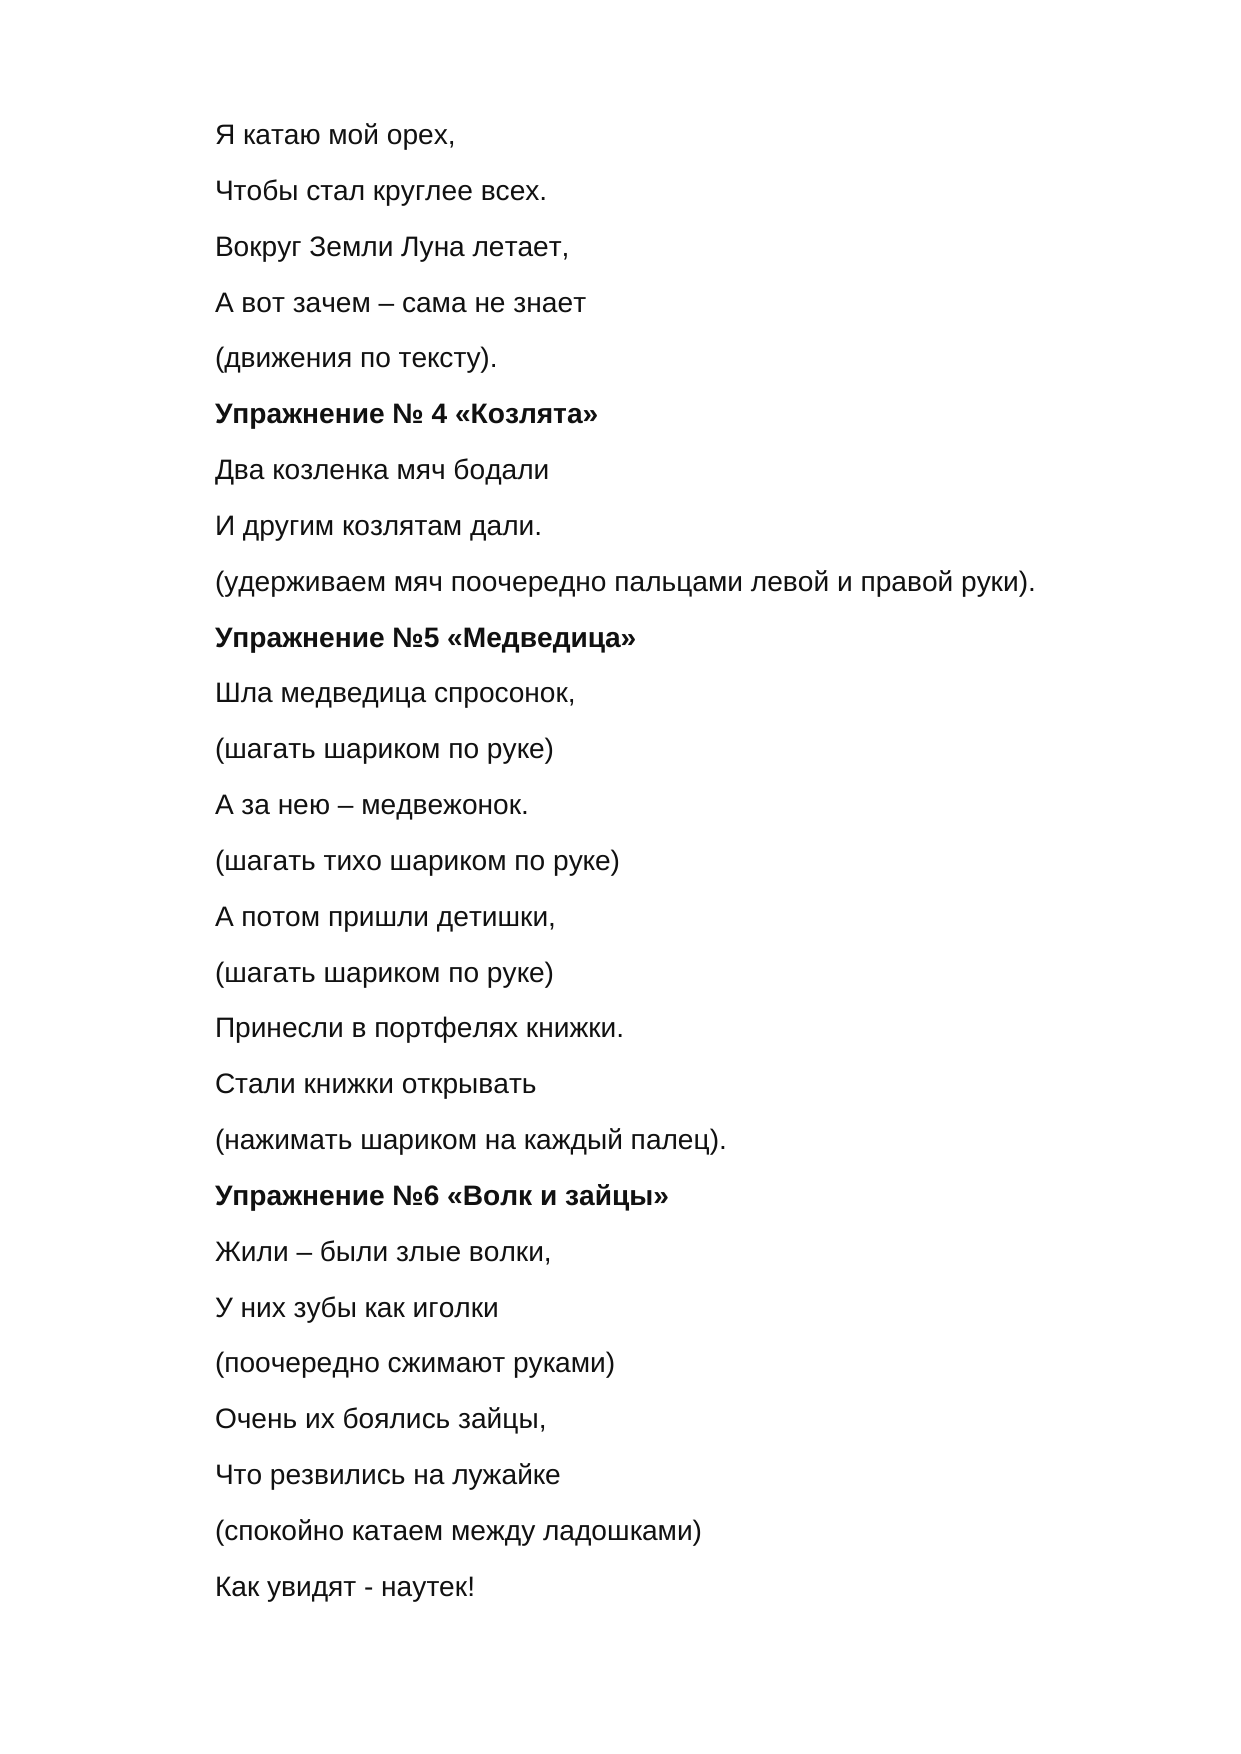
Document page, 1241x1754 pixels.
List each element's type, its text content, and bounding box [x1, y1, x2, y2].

text (шагать шариком по руке) [177, 732, 1152, 765]
text Шла медведица спросонок, [177, 676, 1152, 709]
text А вот зачем – сама не знает [177, 286, 1152, 318]
text Упражнение №5 «Медведица» [177, 621, 1152, 653]
text Я катаю мой орех, [177, 118, 1152, 151]
text Принесли в портфелях книжки. [177, 1011, 1152, 1044]
text Упражнение № 4 «Козлята» [177, 397, 1152, 430]
text (шагать шариком по руке) [177, 956, 1152, 988]
text Стали книжки открывать [177, 1067, 1152, 1100]
text Чтобы стал круглее всех. [177, 174, 1152, 206]
text (движения по тексту). [177, 341, 1152, 374]
text И другим козлятам дали. [177, 509, 1152, 541]
text Вокруг Земли Луна летает, [177, 230, 1152, 262]
text (спокойно катаем между ладошками) [177, 1514, 1152, 1546]
text (шагать тихо шариком по руке) [177, 844, 1152, 876]
text Упражнение №6 «Волк и зайцы» [177, 1179, 1152, 1211]
text У них зубы как иголки [177, 1291, 1152, 1323]
text (поочередно сжимают руками) [177, 1346, 1152, 1379]
text А потом пришли детишки, [177, 900, 1152, 932]
text (нажимать шариком на каждый палец). [177, 1123, 1152, 1156]
text Как увидят - наутек! [177, 1570, 1152, 1602]
text Что резвились на лужайке [177, 1458, 1152, 1491]
text Два козленка мяч бодали [177, 453, 1152, 486]
text (удерживаем мяч поочередно пальцами левой и правой руки). [177, 565, 1152, 597]
text А за нею – медвежонок. [177, 788, 1152, 821]
text Очень их боялись зайцы, [177, 1402, 1152, 1435]
text Жили – были злые волки, [177, 1235, 1152, 1267]
